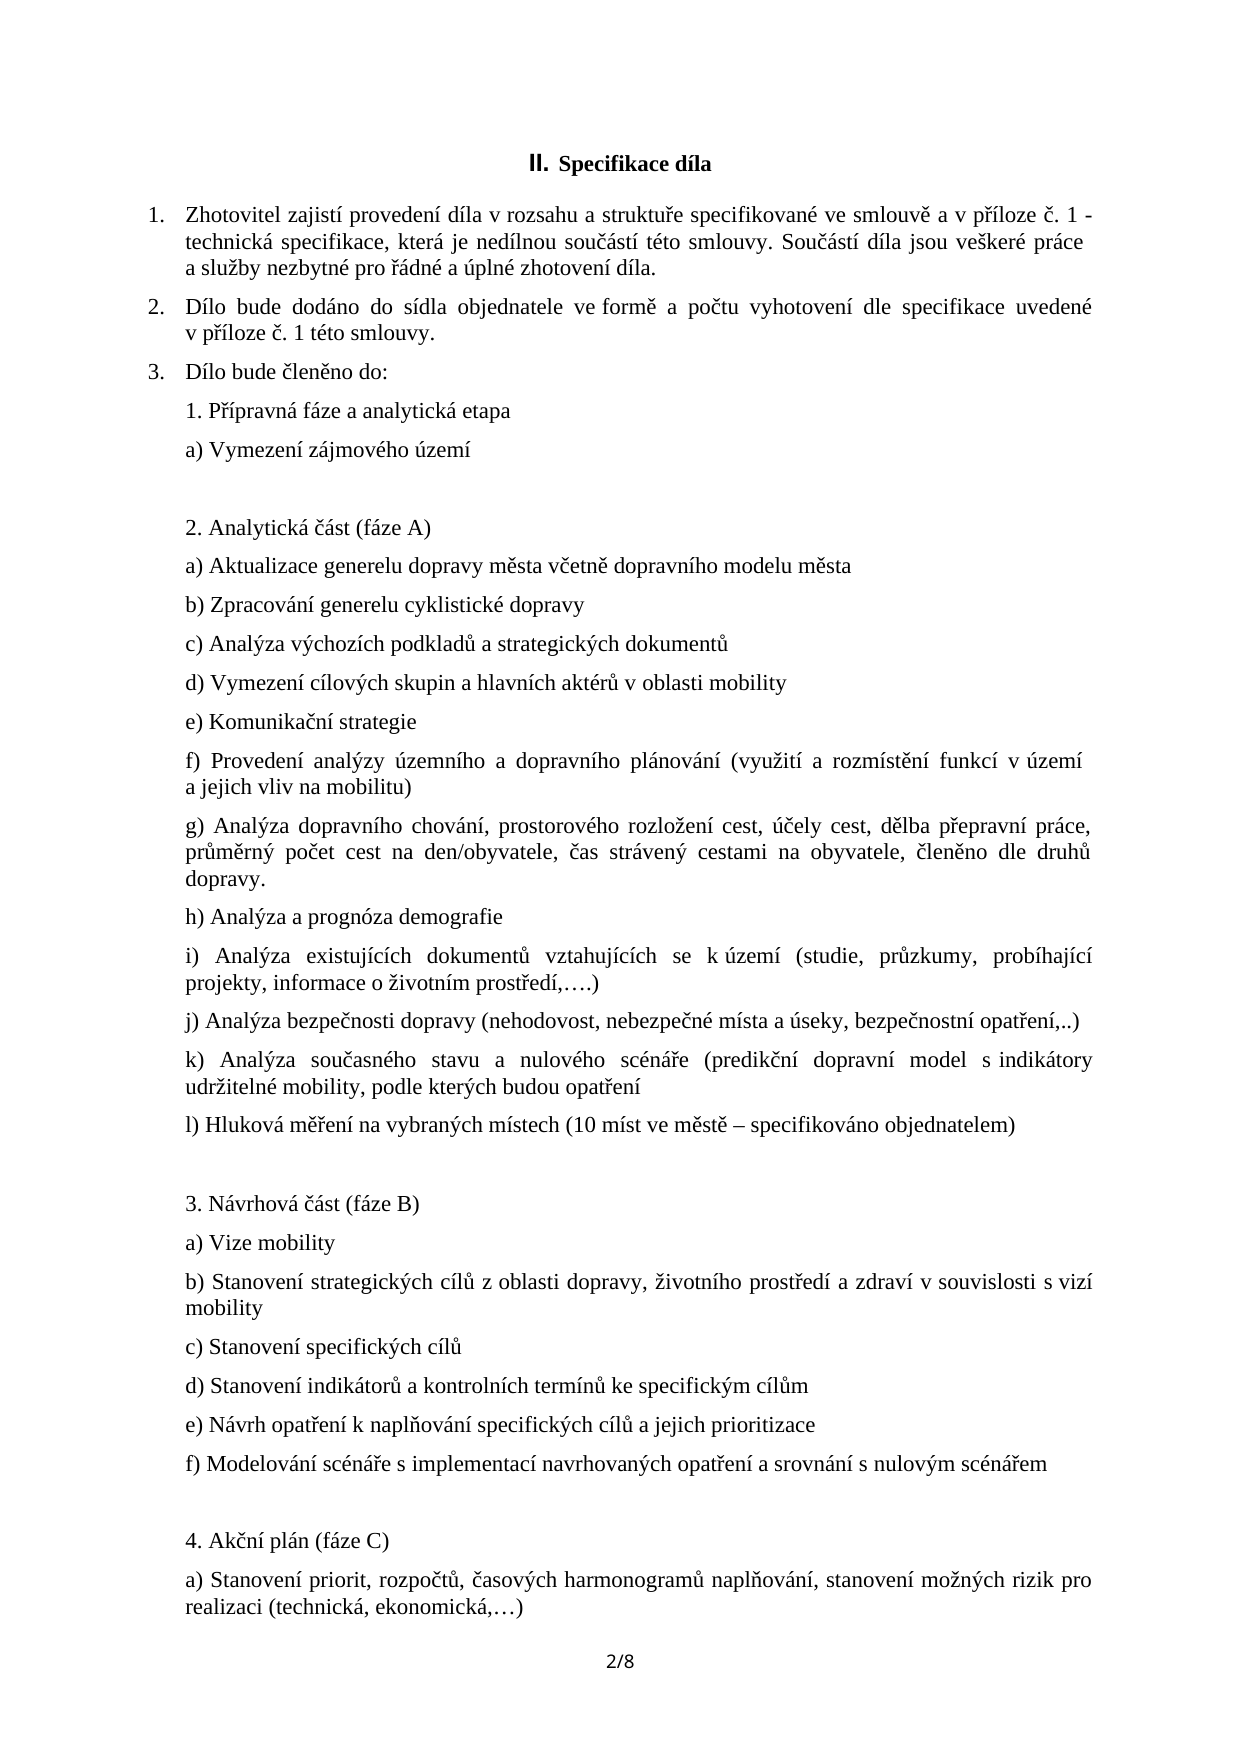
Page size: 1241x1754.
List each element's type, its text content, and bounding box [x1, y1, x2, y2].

list c) Analýza výchozích podkladů a strategických dokumentů [185, 630, 1093, 656]
list f) Modelování scénáře s implementací navrhovaných opatření a srovnání s nulovým scénářem [185, 1450, 1093, 1476]
list Dílo bude dodáno do sídla objednatele ve formě a počtu vyhotovení dle specifikace uvedené v příloze č. 1 této smlouvy. [148, 293, 1093, 346]
list 3. Návrhová část (fáze B) [185, 1190, 1093, 1217]
list a) Stanovení priorit, rozpočtů, časových harmonogramů naplňování, stanovení možných rizik pro realizaci (technická, ekonomická,…) [185, 1566, 1093, 1619]
list j) Analýza bezpečnosti dopravy (nehodovost, nebezpečné místa a úseky, bezpečnostní opatření,..) [185, 1007, 1093, 1034]
list k) Analýza současného stavu a nulového scénáře (predikční dopravní model s indikátory udržitelné mobility, podle kterých budou opatření [185, 1046, 1093, 1099]
list i) Analýza existujících dokumentů vztahujících se k území (studie, průzkumy, probíhající projekty, informace o životním prostředí,….) [185, 942, 1093, 995]
list e) Návrh opatření k naplňování specifických cílů a jejich prioritizace [185, 1411, 1093, 1437]
list Dílo bude členěno do: [148, 358, 1093, 384]
list b) Zpracování generelu cyklistické dopravy [185, 591, 1093, 618]
list e) Komunikační strategie [185, 708, 1093, 734]
list g) Analýza dopravního chování, prostorového rozložení cest, účely cest, dělba přepravní práce, průměrný počet cest na den/obyvatele, čas strávený cestami na obyvatele, členěno dle druhů dopravy. [185, 812, 1093, 891]
list c) Stanovení specifických cílů [185, 1333, 1093, 1359]
list Zhotovitel zajistí provedení díla v rozsahu a struktuře specifikované ve smlouvě a v příloze č. 1 - technická specifikace, která je nedílnou součástí této smlouvy. Součástí díla jsou veškeré práce a služby nezbytné pro řádné a úplné zhotovení díla. [148, 201, 1093, 280]
list f) Provedení analýzy územního a dopravního plánování (využití a rozmístění funkcí v území a jejich vliv na mobilitu) [185, 747, 1093, 799]
list d) Vymezení cílových skupin a hlavních aktérů v oblasti mobility [185, 669, 1093, 695]
list a) Vymezení zájmového území [185, 436, 1093, 462]
list a) Aktualizace generelu dopravy města včetně dopravního modelu města [185, 552, 1093, 579]
list b) Stanovení strategických cílů z oblasti dopravy, životního prostředí a zdraví v souvislosti s vizí mobility [185, 1268, 1093, 1321]
list 1. Přípravná fáze a analytická etapa [185, 397, 1093, 423]
list h) Analýza a prognóza demografie [185, 903, 1093, 930]
list d) Stanovení indikátorů a kontrolních termínů ke specifickým cílům [185, 1372, 1093, 1398]
list 4. Akční plán (fáze C) [185, 1527, 1093, 1554]
list l) Hluková měření na vybraných místech (10 míst ve městě – specifikováno objednatelem) [185, 1112, 1093, 1138]
list Specifikace díla [148, 148, 1093, 176]
list a) Vize mobility [185, 1229, 1093, 1256]
list 2. Analytická část (fáze A) [185, 513, 1093, 540]
